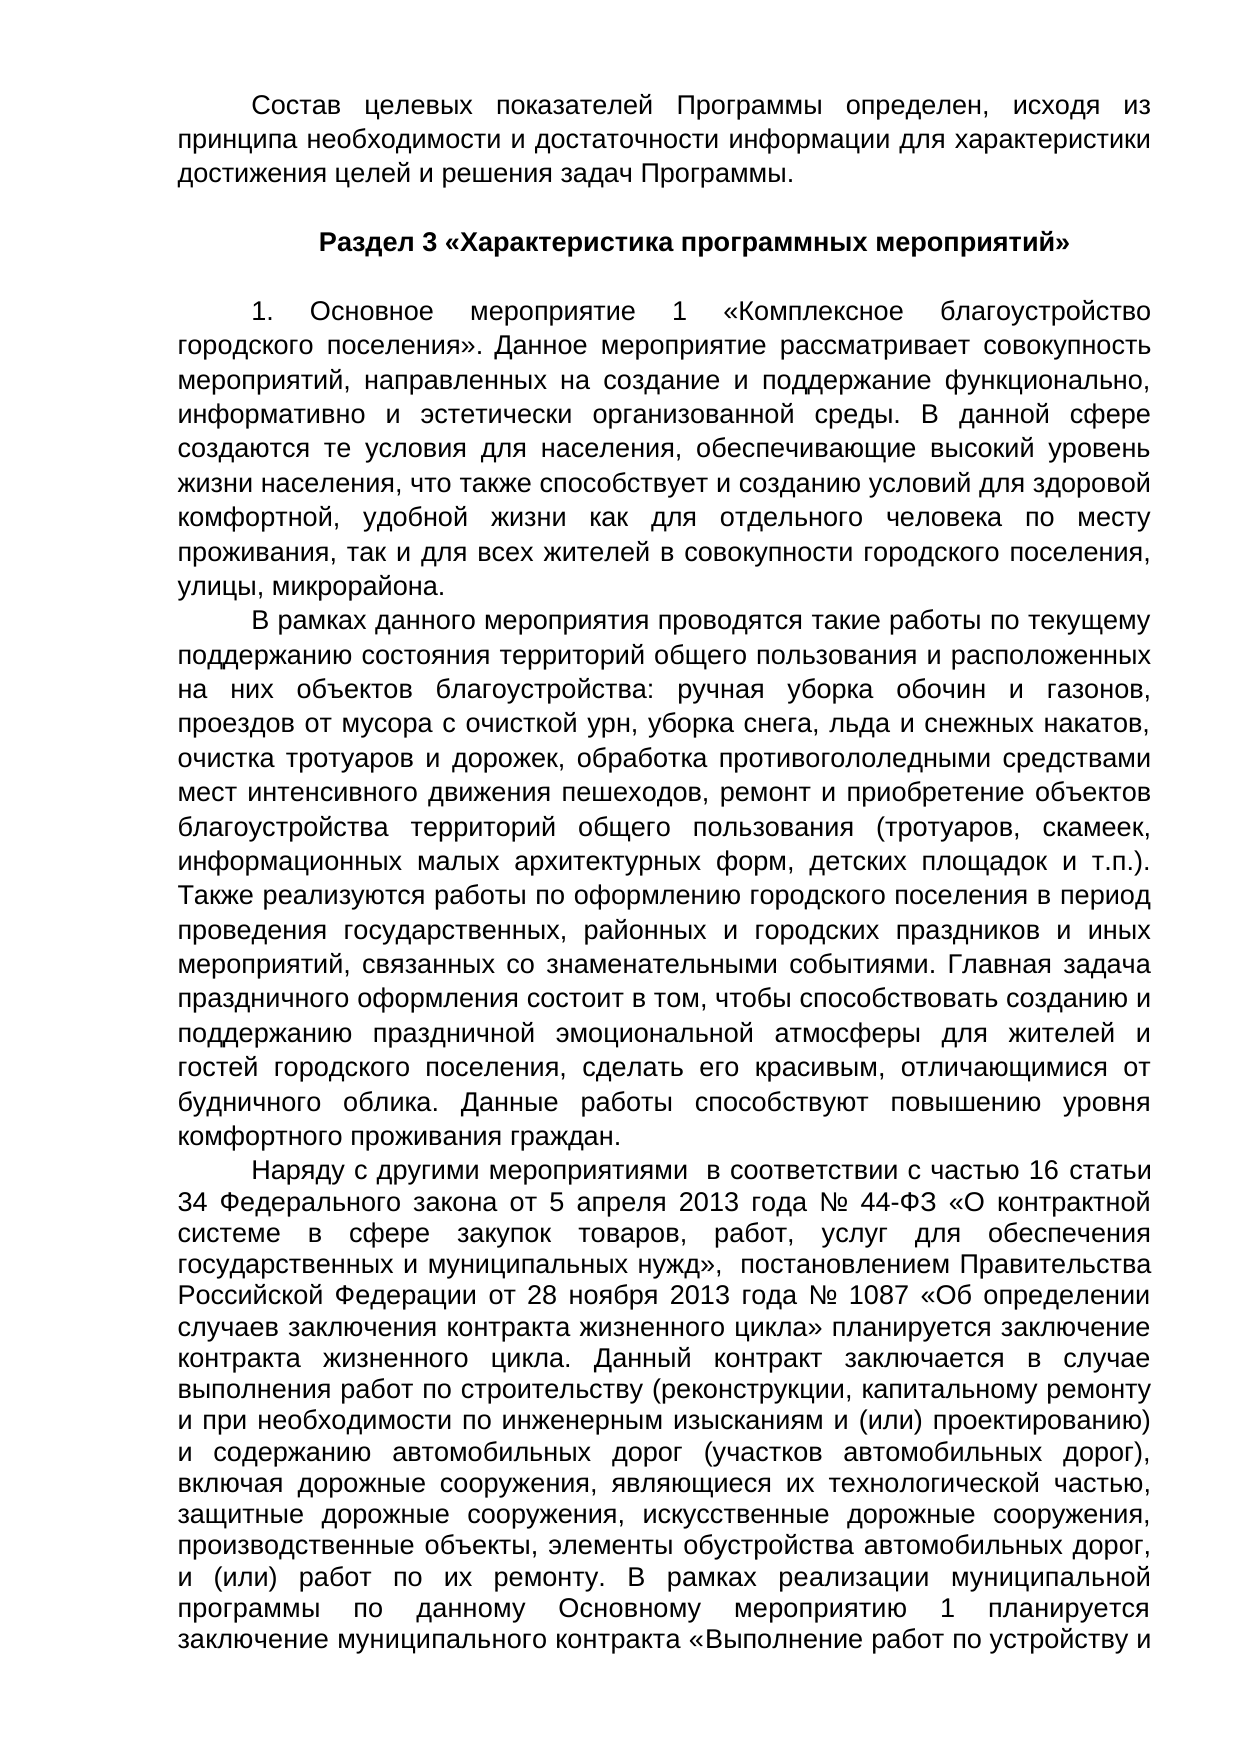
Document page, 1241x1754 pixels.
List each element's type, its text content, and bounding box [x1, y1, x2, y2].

text Раздел 3 «Характеристика программных мероприятий» [177, 226, 1152, 257]
text 1. Основное мероприятие 1 «Комплексное благоустройство городского поселения». Данное мероприятие рассматривает совокупность мероприятий, направленных на создание и поддержание функционально, информативно и эстетически организованной среды. В данной сфере создаются те условия для населения, обеспечивающие высокий уровень жизни населения, что также способствует и созданию условий для здоровой комфортной, удобной жизни как для отдельного человека по месту проживания, так и для всех жителей в совокупности городского поселения, улицы, микрорайона. [177, 295, 1152, 601]
text В рамках данного мероприятия проводятся такие работы по текущему поддержанию состояния территорий общего пользования и расположенных на них объектов благоустройства: ручная уборка обочин и газонов, проездов от мусора с очисткой урн, уборка снега, льда и снежных накатов, очистка тротуаров и дорожек, обработка противогололедными средствами мест интенсивного движения пешеходов, ремонт и приобретение объектов благоустройства территорий общего пользования (тротуаров, скамеек, информационных малых архитектурных форм, детских площадок и т.п.). Также реализуются работы по оформлению городского поселения в период проведения государственных, районных и городских праздников и иных мероприятий, связанных со знаменательными событиями. Главная задача праздничного оформления состоит в том, чтобы способствовать созданию и поддержанию праздничной эмоциональной атмосферы для жителей и гостей городского поселения, сделать его красивым, отличающимися от будничного облика. Данные работы способствуют повышению уровня комфортного проживания граждан. [177, 604, 1152, 1151]
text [177, 1154, 1152, 1654]
text Состав целевых показателей Программы определен, исходя из принципа необходимости и достаточности информации для характеристики достижения целей и решения задач Программы. [177, 89, 1152, 189]
